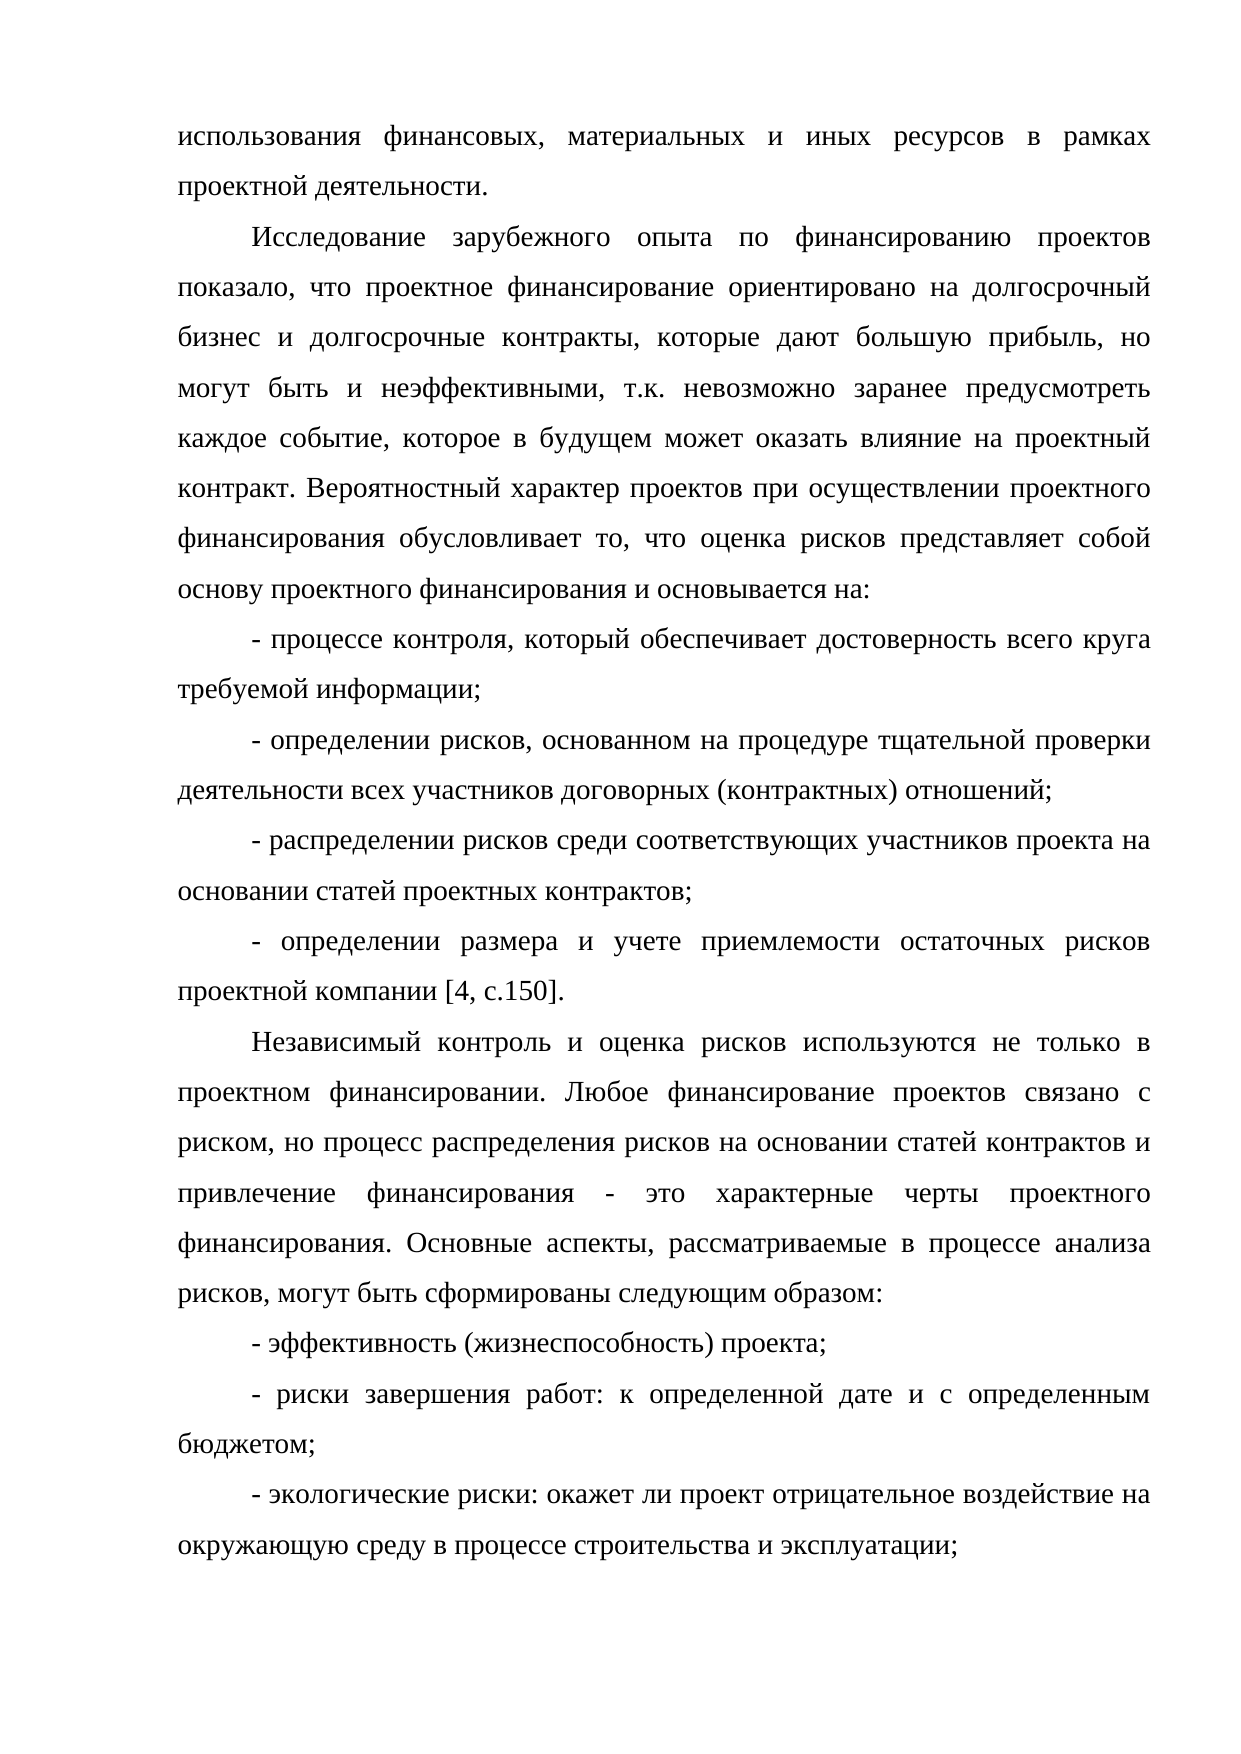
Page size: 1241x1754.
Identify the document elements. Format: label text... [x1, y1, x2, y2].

text - определении размера и учете приемлемости остаточных рисков проектной компании [4, с.150]. [177, 923, 1152, 1007]
text Независимый контроль и оценка рисков используются не только в проектном финансировании. Любое финансирование проектов связано с риском, но процесс распределения рисков на основании статей контрактов и привлечение финансирования - это характерные черты проектного финансирования. Основные аспекты, рассматриваемые в процессе анализа рисков, могут быть сформированы следующим образом: [177, 1024, 1152, 1309]
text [177, 118, 1152, 202]
text - определении рисков, основанном на процедуре тщательной проверки деятельности всех участников договорных (контрактных) отношений; [177, 722, 1152, 806]
text - риски завершения работ: к определенной дате и с определенным бюджетом; [177, 1376, 1152, 1460]
text Исследование зарубежного опыта по финансированию проектов показало, что проектное финансирование ориентировано на долгосрочный бизнес и долгосрочные контракты, которые дают большую прибыль, но могут быть и неэффективными, т.к. невозможно заранее предусмотреть каждое событие, которое в будущем может оказать влияние на проектный контракт. Вероятностный характер проектов при осуществлении проектного финансирования обусловливает то, что оценка рисков представляет собой основу проектного финансирования и основывается на: [177, 219, 1152, 604]
text - распределении рисков среди соответствующих участников проекта на основании статей проектных контрактов; [177, 822, 1152, 906]
text - процессе контроля, который обеспечивает достоверность всего круга требуемой информации; [177, 621, 1152, 705]
text - эффективность (жизнеспособность) проекта; [177, 1326, 1152, 1359]
text - экологические риски: окажет ли проект отрицательное воздействие на окружающую среду в процессе строительства и эксплуатации; [177, 1477, 1152, 1560]
